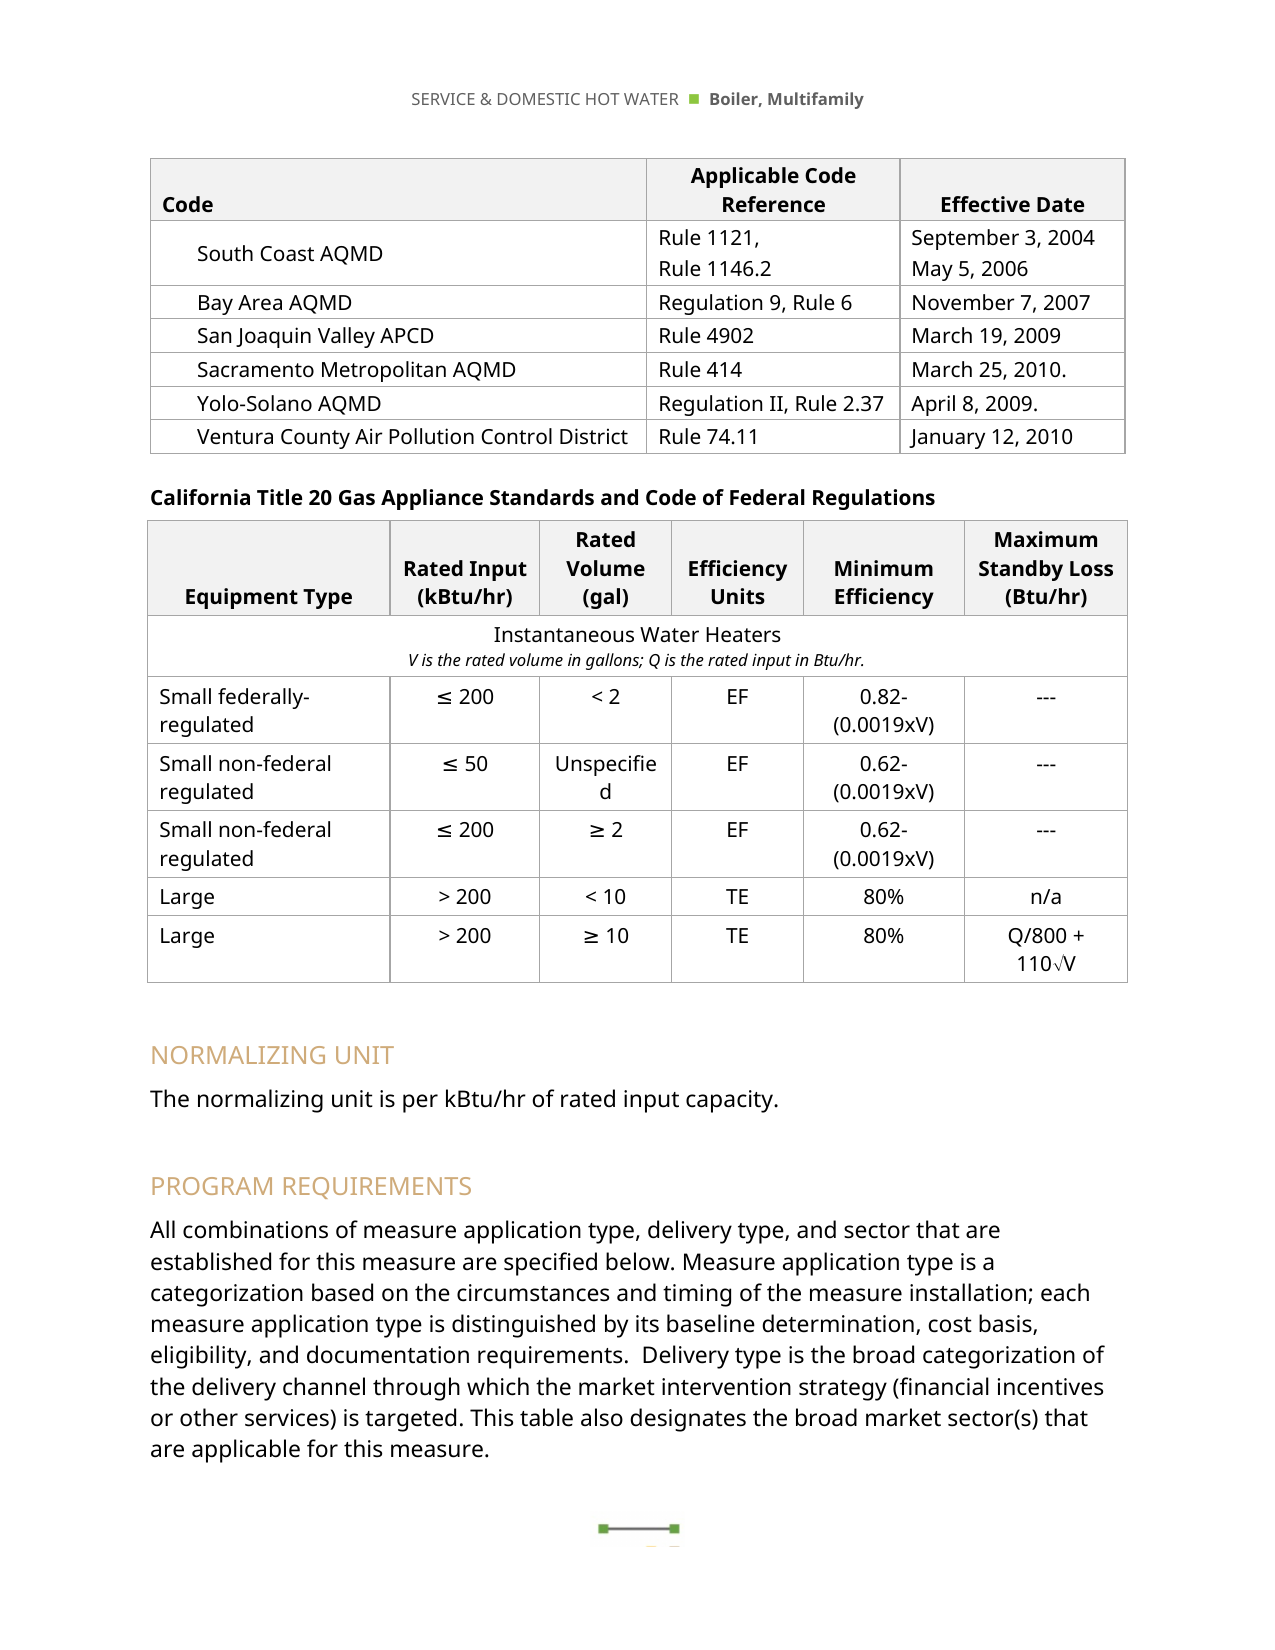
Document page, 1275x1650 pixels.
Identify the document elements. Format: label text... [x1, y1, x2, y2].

table_header Rated Input (kBtu/hr) [391, 521, 539, 615]
table_header Applicable Code Reference [647, 159, 899, 220]
table_cell 0.62-(0.0019xV) [804, 744, 964, 810]
table_cell ≤ 50 [391, 744, 539, 810]
table_header Minimum Efficiency [804, 521, 964, 615]
table_cell Large [148, 878, 389, 915]
table_cell ≥ 10 [540, 916, 671, 982]
table_header Effective Date [901, 159, 1124, 220]
table_cell Bay Area AQMD [151, 286, 646, 318]
table_cell Rule 1121, Rule 1146.2 [647, 221, 899, 284]
table_cell Small federally-regulated [148, 677, 389, 743]
table_cell --- [965, 677, 1127, 743]
table_cell ≥ 2 [540, 811, 671, 877]
table_cell Sacramento Metropolitan AQMD [151, 353, 646, 386]
table_cell EF [672, 677, 803, 743]
table_cell EF [672, 744, 803, 810]
table_cell San Joaquin Valley APCD [151, 319, 646, 352]
table_cell Small non-federal regulated [148, 744, 389, 810]
table_cell Q/800 + 110V [965, 916, 1127, 982]
table_cell 0.62-(0.0019xV) [804, 811, 964, 877]
table_cell March 25, 2010. [901, 353, 1124, 386]
table_cell --- [965, 811, 1127, 877]
table_cell > 200 [391, 878, 539, 915]
table_cell November 7, 2007 [901, 286, 1124, 318]
table_header Efficiency Units [672, 521, 803, 615]
table_cell < 10 [540, 878, 671, 915]
table_cell ≤ 200 [391, 677, 539, 743]
table_cell March 19, 2009 [901, 319, 1124, 352]
table_cell Ventura County Air Pollution Control District [151, 420, 646, 453]
subtitle Program Requirements [150, 1171, 1125, 1202]
table_cell Small non-federal regulated [148, 811, 389, 877]
table_cell --- [965, 744, 1127, 810]
table_header Equipment Type [148, 521, 389, 615]
table_cell Instantaneous Water Heaters V is the rated volume in gallons; Q is the rated input in Btu/hr. [148, 616, 1127, 676]
table_cell TE [672, 878, 803, 915]
subtitle Normalizing Unit [150, 1039, 1125, 1071]
table_cell January 12, 2010 [901, 420, 1124, 453]
table_cell Large [148, 916, 389, 982]
text California Title 20 Gas Appliance Standards and Code of Federal Regulations [150, 483, 1125, 511]
table_cell Unspecified [540, 744, 671, 810]
table_cell Regulation 9, Rule 6 [647, 286, 899, 318]
table_cell 80% [804, 916, 964, 982]
picture [589, 1512, 684, 1547]
table_cell September 3, 2004 May 5, 2006 [901, 221, 1124, 284]
table_cell EF [672, 811, 803, 877]
table_cell < 2 [540, 677, 671, 743]
table_cell April 8, 2009. [901, 387, 1124, 419]
table_cell > 200 [391, 916, 539, 982]
table_cell TE [672, 916, 803, 982]
table_cell Rule 414 [647, 353, 899, 386]
table_header Rated Volume (gal) [540, 521, 671, 615]
table_header Maximum Standby Loss (Btu/hr) [965, 521, 1127, 615]
table_cell n/a [965, 878, 1127, 915]
table_cell South Coast AQMD [151, 221, 646, 284]
table_cell Rule 4902 [647, 319, 899, 352]
table_cell Rule 74.11 [647, 420, 899, 453]
text The normalizing unit is per kBtu/hr of rated input capacity. [150, 1083, 1125, 1114]
table_cell 0.82-(0.0019xV) [804, 677, 964, 743]
table_cell Yolo-Solano AQMD [151, 387, 646, 419]
table_cell 80% [804, 878, 964, 915]
table_header Code [151, 159, 646, 220]
table_cell ≤ 200 [391, 811, 539, 877]
text All combinations of measure application type, delivery type, and sector that are established for this measure are specified below. Measure application type is a categorization based on the circumstances and timing of the measure installation; each measure application type is distinguished by its baseline determination, cost basis, eligibility, and documentation requirements. Delivery type is the broad categorization of the delivery channel through which the market intervention strategy (financial incentives or other services) is targeted. This table also designates the broad market sector(s) that are applicable for this measure. [150, 1214, 1125, 1464]
table_cell Regulation II, Rule 2.37 [647, 387, 899, 419]
